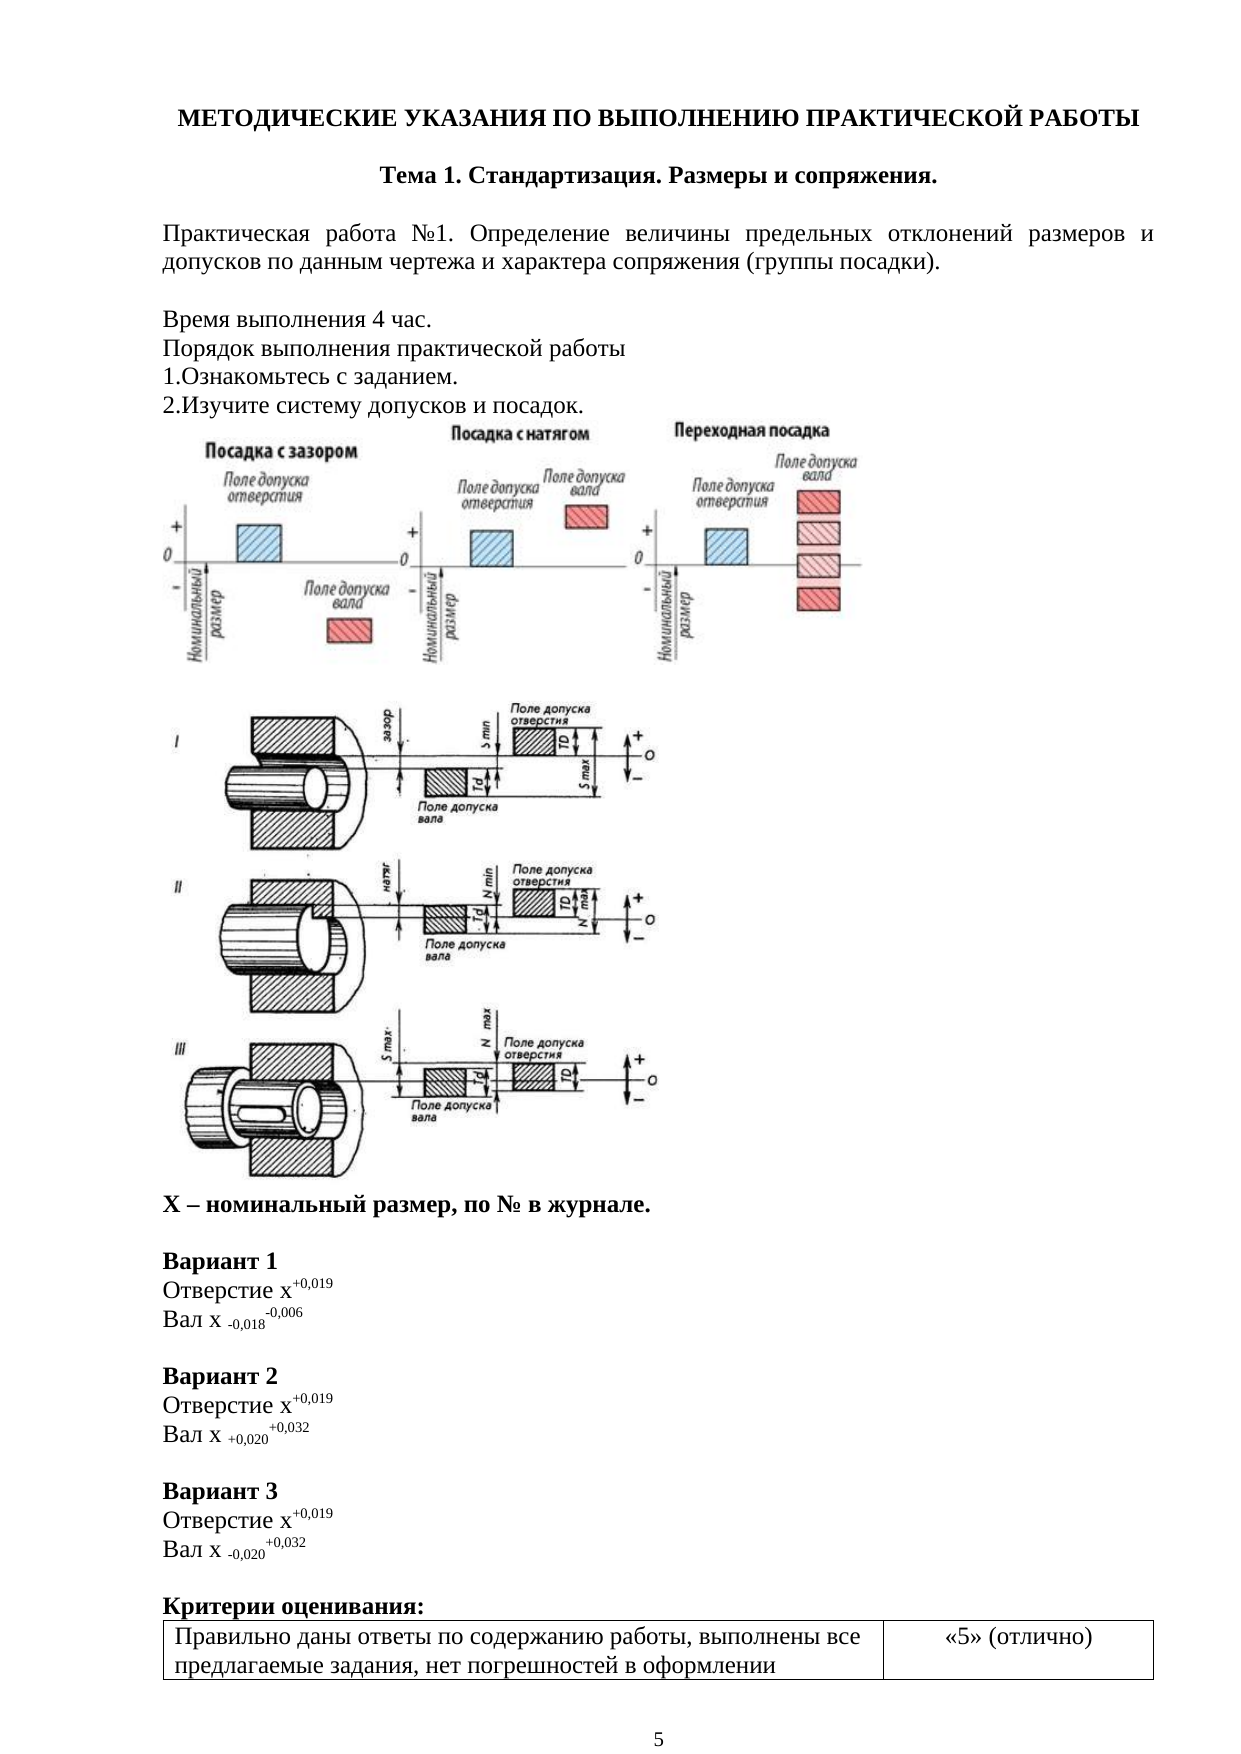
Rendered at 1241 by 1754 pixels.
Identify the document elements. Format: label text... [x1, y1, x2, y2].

text Вал х -0,020+0,032 [162, 1534, 1154, 1562]
text Критерии оценивания: [162, 1591, 1154, 1620]
picture [162, 418, 863, 665]
text X – номинальный размер, по № в журнале. [162, 1189, 1154, 1217]
text Вал х -0,018-0,006 [162, 1304, 1154, 1332]
text Вариант 2 [162, 1361, 1154, 1390]
text Тема 1. Стандартизация. Размеры и сопряжения. [162, 160, 1154, 189]
text Практическая работа №1. Определение величины предельных отклонений размеров и допусков по данным чертежа и характера сопряжения (группы посадки). [162, 218, 1154, 275]
table_header Правильно даны ответы по содержанию работы, выполнены все предлагаемые задания, нет погрешностей в оформлении [164, 1621, 883, 1678]
text Время выполнения 4 час. [162, 304, 1154, 333]
table_header «5» (отлично) [884, 1621, 1153, 1678]
text Вариант 1 [162, 1246, 1154, 1275]
picture [162, 692, 660, 1189]
text 1.Ознакомьтесь с заданием. [162, 361, 1154, 390]
text Вал х +0,020+0,032 [162, 1419, 1154, 1447]
text Отверстие х+0,019 [162, 1390, 1154, 1419]
text МЕТОДИЧЕСКИЕ УКАЗАНИЯ ПО ВЫПОЛНЕНИЮ ПРАКТИЧЕСКОЙ РАБОТЫ [162, 103, 1154, 131]
text Отверстие х+0,019 [162, 1505, 1154, 1534]
text Порядок выполнения практической работы [162, 333, 1154, 361]
text 2.Изучите систему допусков и посадок. [162, 390, 1154, 419]
text Отверстие х+0,019 [162, 1275, 1154, 1304]
text Вариант 3 [162, 1476, 1154, 1505]
